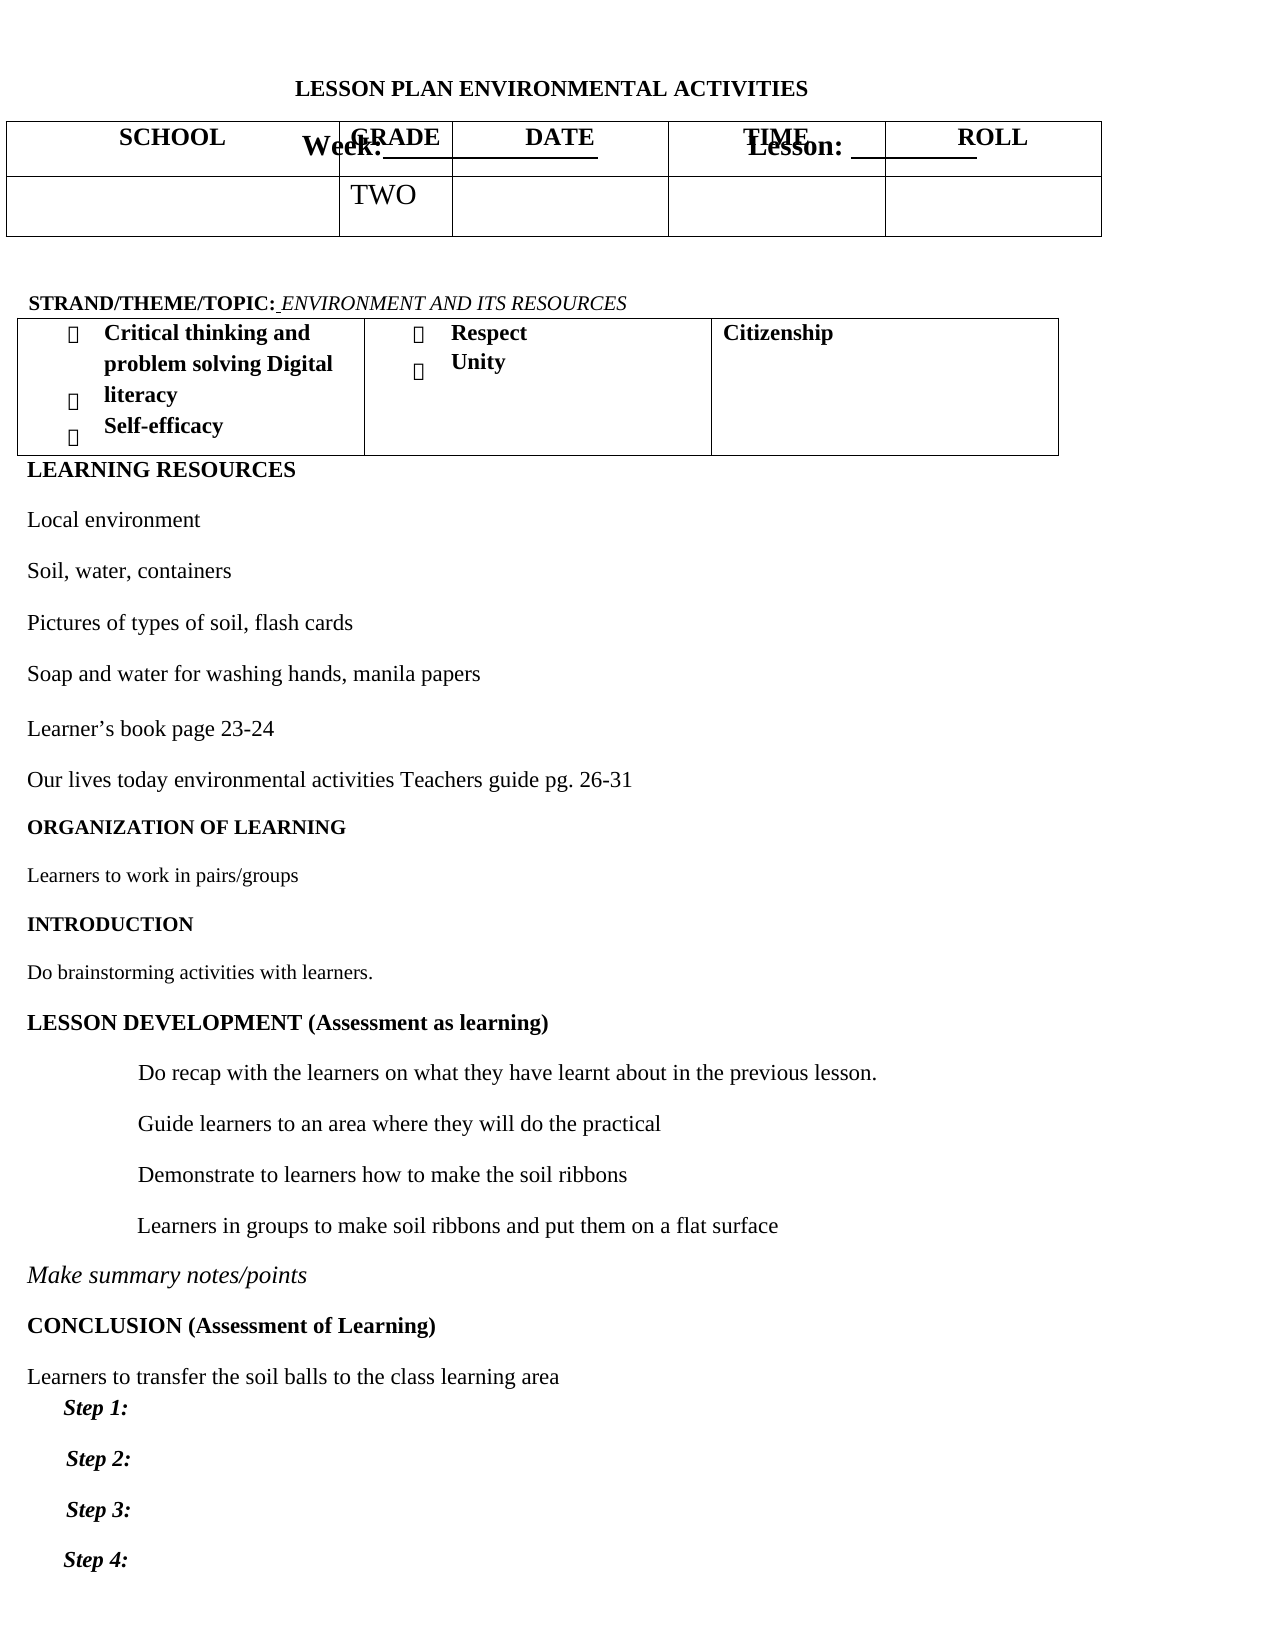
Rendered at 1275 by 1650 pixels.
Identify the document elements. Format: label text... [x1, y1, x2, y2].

text Pictures of types of soil, flash cards [27, 608, 1086, 635]
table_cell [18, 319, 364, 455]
text Soap and water for washing hands, manila papers [27, 660, 1086, 686]
text LESSON DEVELOPMENT (Assessment as learning) [27, 1008, 1086, 1035]
text Guide learners to an area where they will do the practical [138, 1110, 1086, 1136]
text ORGANIZATION OF LEARNING [27, 815, 722, 839]
text Local environment [27, 506, 1086, 533]
text LEARNING RESOURCES [27, 456, 1086, 482]
text Our lives today environmental activities Teachers guide pg. 26-31 [27, 766, 1086, 792]
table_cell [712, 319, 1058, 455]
text Do recap with the learners on what they have learnt about in the previous lesson. [28, 1059, 878, 1086]
text Soil, water, containers [27, 557, 1086, 584]
text Do brainstorming activities with learners. [27, 960, 1086, 984]
text INTRODUCTION [27, 912, 722, 936]
text CONCLUSION (Assessment of Learning) [27, 1312, 1086, 1339]
text Learners to work in pairs/groups [27, 863, 1086, 887]
text Learner’s book page 23-24 [27, 714, 1086, 741]
text Learners in groups to make soil ribbons and put them on a flat surface [28, 1212, 887, 1239]
text Demonstrate to learners how to make the soil ribbons [138, 1161, 1086, 1187]
subtitle Make summary notes/points [27, 1260, 1086, 1289]
text Learners to transfer the soil balls to the class learning area [27, 1363, 1086, 1389]
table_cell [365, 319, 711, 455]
